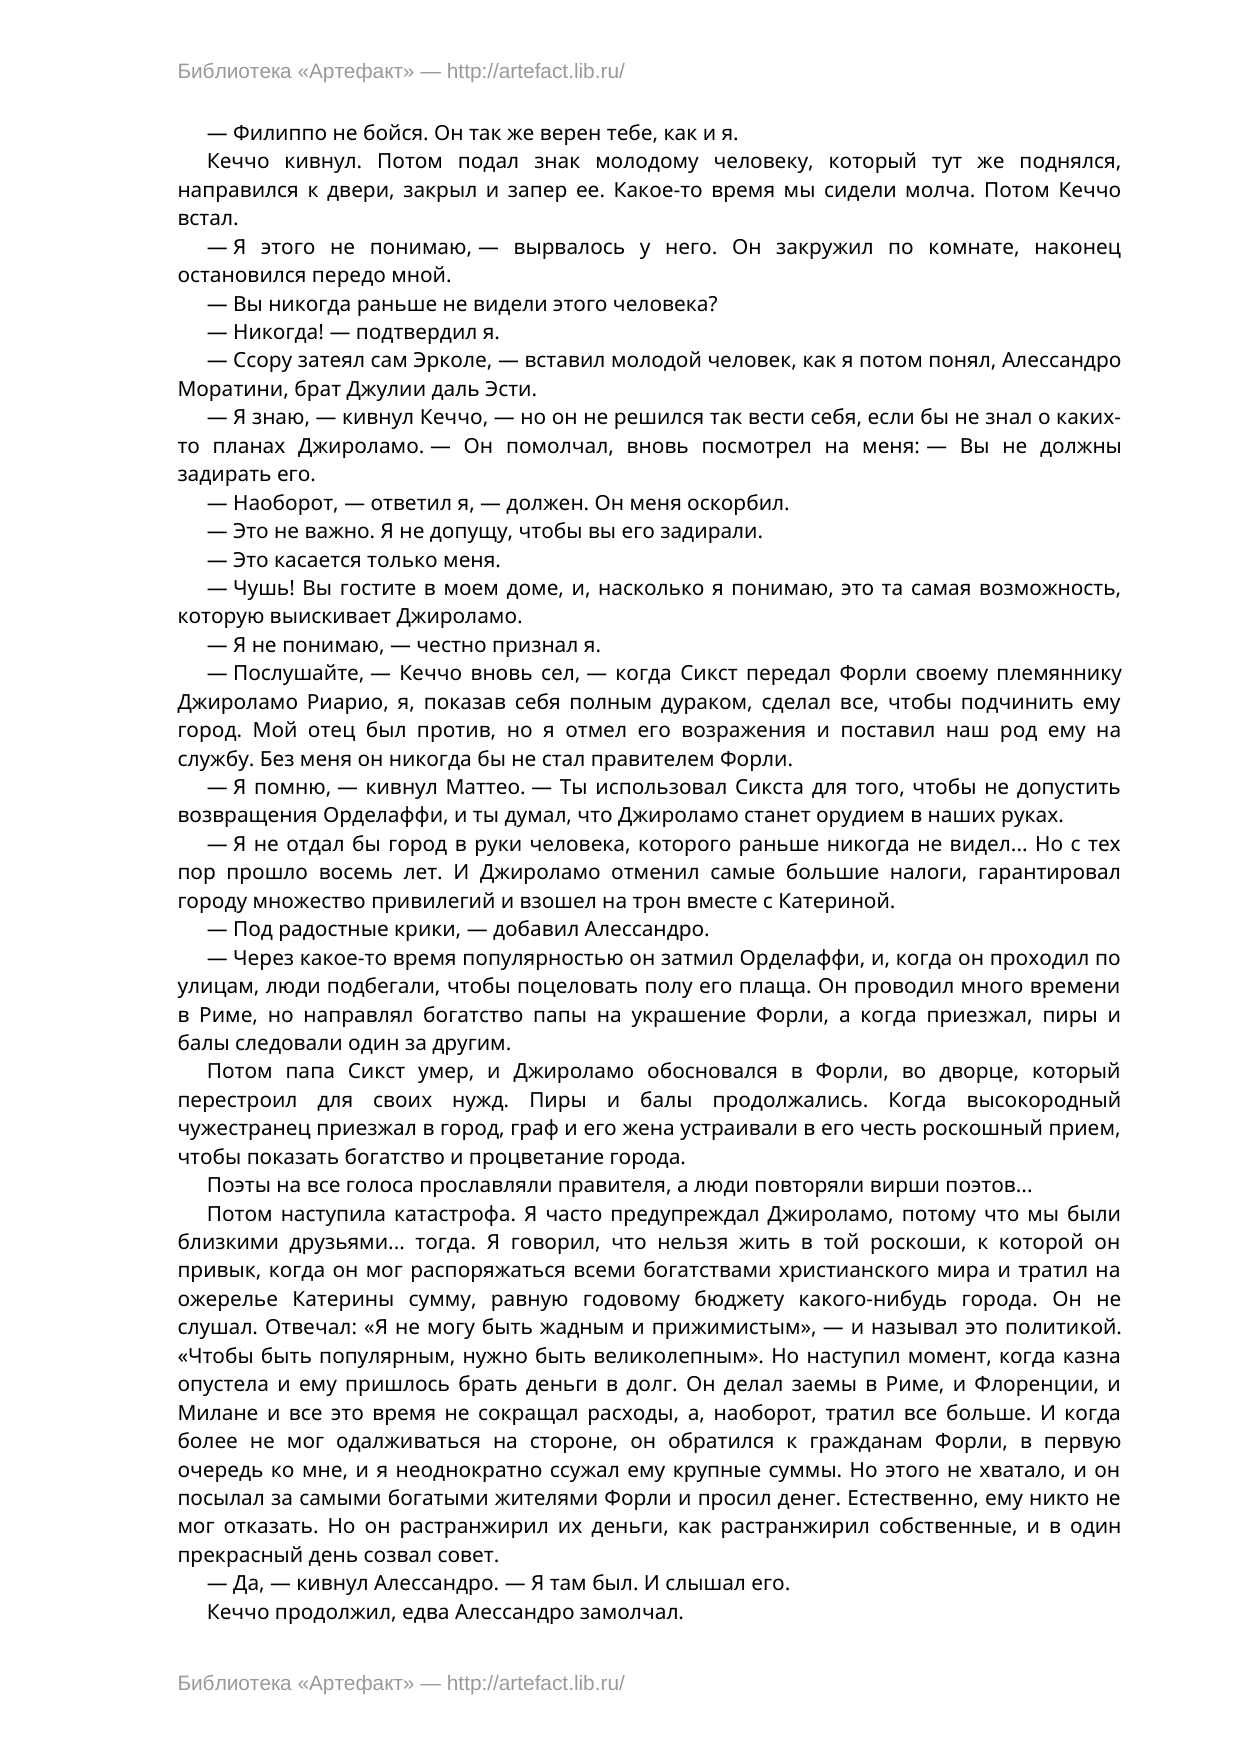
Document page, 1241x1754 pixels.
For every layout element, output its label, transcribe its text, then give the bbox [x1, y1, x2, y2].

text — Я не отдал бы город в руки человека, которого раньше никогда не видел... Но с тех пор прошло восемь лет. И Джироламо отменил самые большие налоги, гарантировал городу множество привилегий и взошел на трон вместе с Катериной. [177, 829, 1122, 914]
text — Наоборот, — ответил я, — должен. Он меня оскорбил. [177, 488, 1122, 516]
text Потом наступила катастрофа. Я часто предупреждал Джироламо, потому что мы были близкими друзьями... тогда. Я говорил, что нельзя жить в той роскоши, к которой он привык, когда он мог распоряжаться всеми богатствами христианского мира и тратил на ожерелье Катерины сумму, равную годовому бюджету какого-нибудь города. Он не слушал. Отвечал: «Я не могу быть жадным и прижимистым», — и называл это политикой. «Чтобы быть популярным, нужно быть великолепным». Но наступил момент, когда казна опустела и ему пришлось брать деньги в долг. Он делал заемы в Риме, и Флоренции, и Милане и все это время не сокращал расходы, а, наоборот, тратил все больше. И когда более не мог одалживаться на стороне, он обратился к гражданам Форли, в первую очередь ко мне, и я неоднократно ссужал ему крупные суммы. Но этого не хватало, и он посылал за самыми богатыми жителями Форли и просил денег. Естественно, ему никто не мог отказать. Но он растранжирил их деньги, как растранжирил собственные, и в один прекрасный день созвал совет. [177, 1199, 1122, 1568]
text — Под радостные крики, — добавил Алессандро. [177, 914, 1122, 943]
text — Я этого не понимаю, — вырвалось у него. Он закружил по комнате, наконец остановился передо мной. [177, 232, 1122, 289]
text — Послушайте, — Кеччо вновь сел, — когда Сикст передал Форли своему племяннику Джироламо Риарио, я, показав себя полным дураком, сделал все, чтобы подчинить ему город. Мой отец был против, но я отмел его возражения и поставил наш род ему на службу. Без меня он никогда бы не стал правителем Форли. [177, 658, 1122, 772]
text Потом папа Сикст умер, и Джироламо обосновался в Форли, во дворце, который перестроил для своих нужд. Пиры и балы продолжались. Когда высокородный чужестранец приезжал в город, граф и его жена устраивали в его честь роскошный прием, чтобы показать богатство и процветание города. [177, 1057, 1122, 1170]
text — Я не понимаю, — честно признал я. [177, 630, 1122, 658]
text Кеччо продолжил, едва Алессандро замолчал. [177, 1597, 1122, 1625]
text Поэты на все голоса прославляли правителя, а люди повторяли вирши поэтов... [177, 1170, 1122, 1199]
text — Это касается только меня. [177, 545, 1122, 573]
text — Я помню, — кивнул Маттео. — Ты использовал Сикста для того, чтобы не допустить возвращения Орделаффи, и ты думал, что Джироламо станет орудием в наших руках. [177, 772, 1122, 829]
text — Да, — кивнул Алессандро. — Я там был. И слышал его. [177, 1568, 1122, 1597]
text — Я знаю, — кивнул Кеччо, — но он не решился так вести себя, если бы не знал о каких-то планах Джироламо. — Он помолчал, вновь посмотрел на меня: — Вы не должны задирать его. [177, 402, 1122, 488]
text — Филиппо не бойся. Он так же верен тебе, как и я. [177, 118, 1122, 147]
text — Ссору затеял сам Эрколе, — вставил молодой человек, как я потом понял, Алессандро Моратини, брат Джулии даль Эсти. [177, 346, 1122, 402]
text — Через какое-то время популярностью он затмил Орделаффи, и, когда он проходил по улицам, люди подбегали, чтобы поцеловать полу его плаща. Он проводил много времени в Риме, но направлял богатство папы на украшение Форли, а когда приезжал, пиры и балы следовали один за другим. [177, 943, 1122, 1057]
text Кеччо кивнул. Потом подал знак молодому человеку, который тут же поднялся, направился к двери, закрыл и запер ее. Какое-то время мы сидели молча. Потом Кеччо встал. [177, 147, 1122, 232]
text — Вы никогда раньше не видели этого человека? [177, 289, 1122, 317]
text — Это не важно. Я не допущу, чтобы вы его задирали. [177, 516, 1122, 545]
text — Чушь! Вы гостите в моем доме, и, насколько я понимаю, это та самая возможность, которую выискивает Джироламо. [177, 573, 1122, 630]
text — Никогда! — подтвердил я. [177, 317, 1122, 346]
